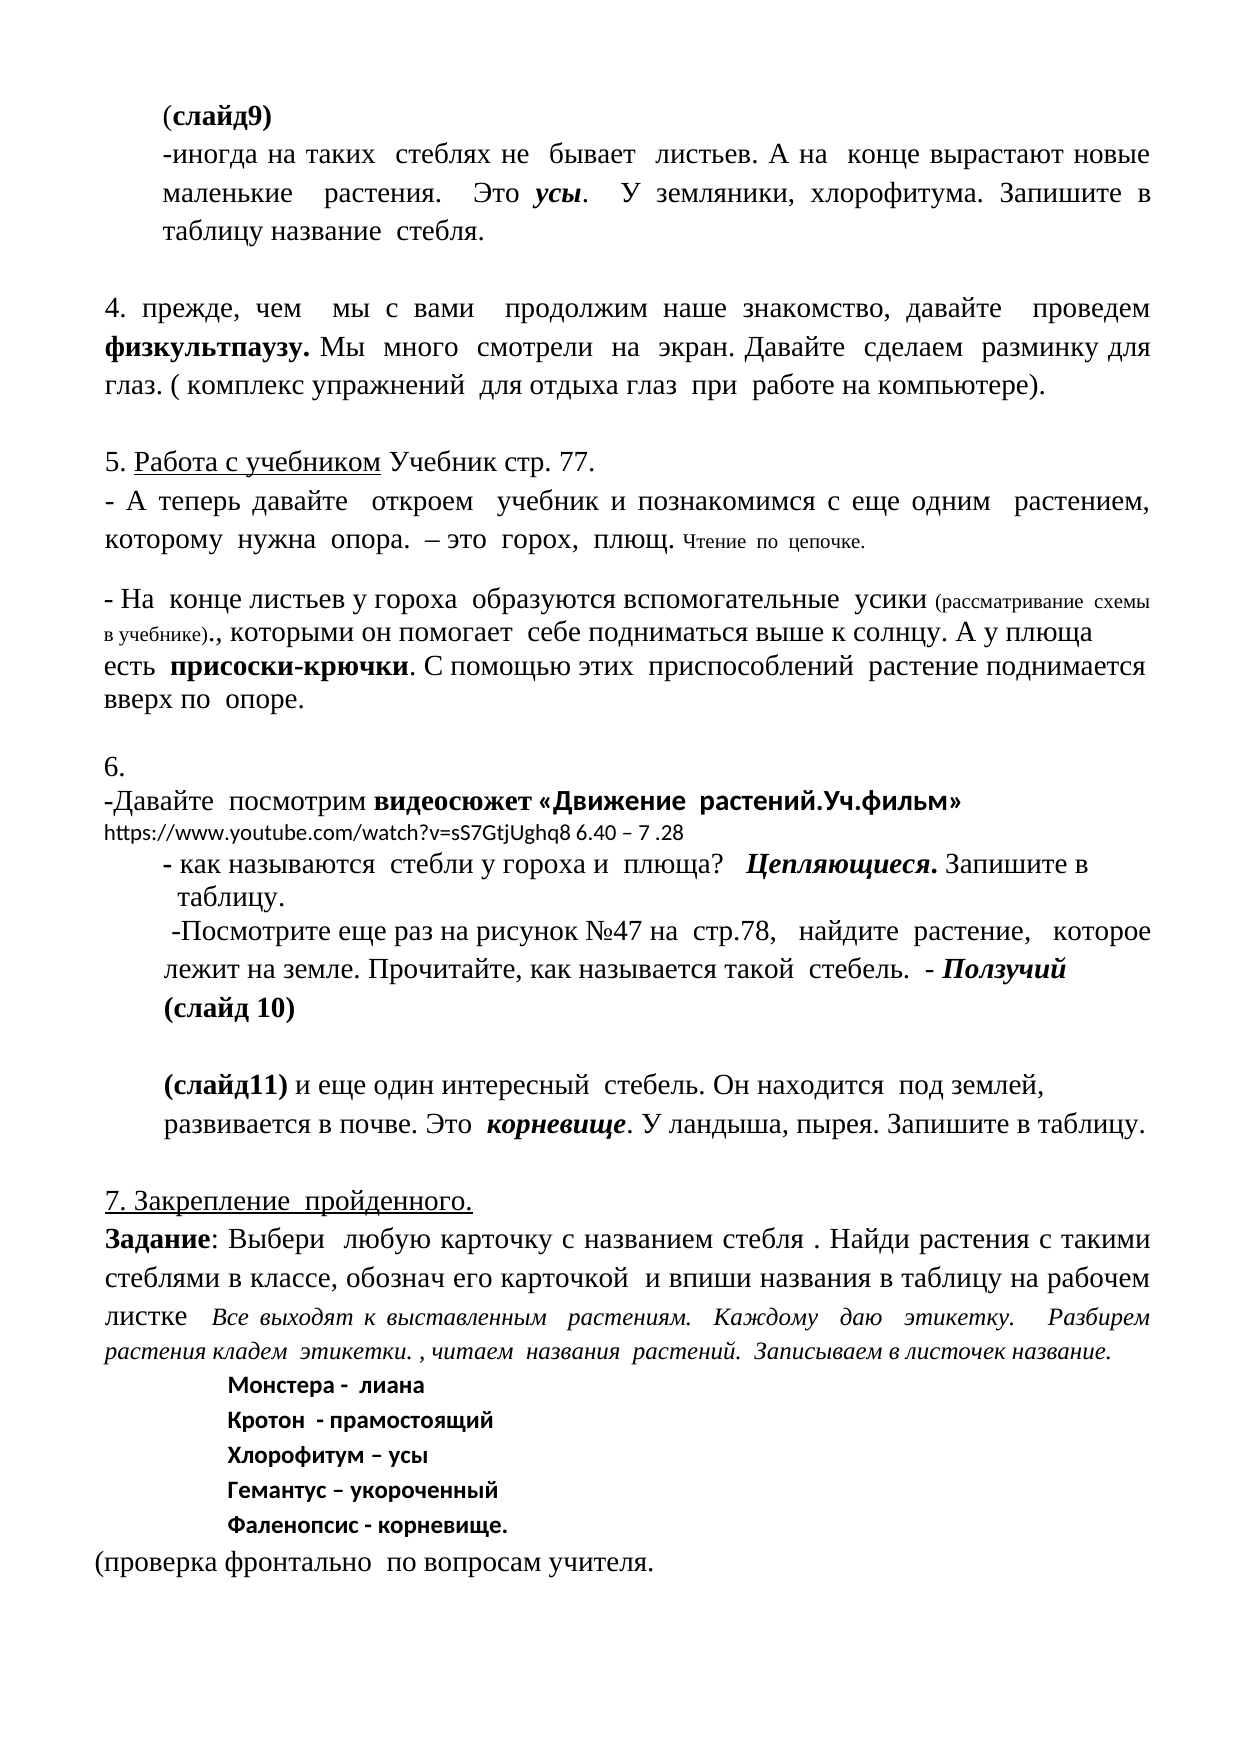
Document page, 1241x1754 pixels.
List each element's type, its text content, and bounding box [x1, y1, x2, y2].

list (проверка фронтально по вопросам учителя. [89, 1544, 1152, 1578]
list -иногда на таких стеблях не бывает листьев. А на конце вырастают новые маленькие растения. Это усы. У земляники, хлорофитума. Запишите в таблицу название стебля. [162, 136, 1152, 247]
list Монстера - лиана [104, 1369, 1152, 1400]
list 4. прежде, чем мы с вами продолжим наше знакомство, давайте проведем физкультпаузу. Мы много смотрели на экран. Давайте сделаем разминку для глаз. ( комплекс упражнений для отдыха глаз при работе на компьютере). [104, 290, 1152, 401]
text - как называются стебли у гороха и плюща? Цепляющиеся. Запишите в [103, 846, 1152, 879]
list (слайд9) [162, 98, 1152, 131]
list развивается в почве. Это корневище. У ландыша, пырея. Запишите в таблицу. [104, 1106, 1152, 1139]
list (слайд 10) [104, 990, 1152, 1024]
text -Давайте посмотрим видеосюжет «Движение растений.Уч.фильм» https://www.youtube.com/watch?v=sS7GtjUghq8 6.40 – 7 .28 [103, 782, 1152, 846]
list 7. Закрепление пройденного. [104, 1183, 1152, 1216]
text - На конце листьев у гороха образуются вспомогательные усики (рассматривание схемы в учебнике)., которыми он помогает себе подниматься выше к солнцу. А у плюща есть присоски-крючки. С помощью этих приспособлений растение поднимается вверх по опоре. [103, 581, 1152, 715]
list лежит на земле. Прочитайте, как называется такой стебель. - Ползучий [104, 952, 1152, 985]
list 5. Работа с учебником Учебник стр. 77. [104, 444, 1152, 478]
list Фаленопсис - корневище. [104, 1509, 1152, 1540]
list Гемантус – укороченный [104, 1474, 1152, 1505]
text таблицу. [103, 879, 1152, 913]
list -Посмотрите еще раз на рисунок №47 на стр.78, найдите растение, которое [104, 913, 1152, 947]
list Кротон - прамостоящий [104, 1404, 1152, 1435]
list Хлорофитум – усы [104, 1439, 1152, 1470]
list (слайд11) и еще один интересный стебель. Он находится под землей, [104, 1067, 1152, 1101]
list - А теперь давайте откроем учебник и познакомимся с еще одним растением, которому нужна опора. – это горох, плющ. Чтение по цепочке. [104, 483, 1152, 555]
text 6. [103, 749, 1152, 782]
list Задание: Выбери любую карточку с названием стебля . Найди растения с такими стеблями в классе, обознач его карточкой и впиши названия в таблицу на рабочем листке Все выходят к выставленным растениям. Каждому даю этикетку. Разбирем растения кладем этикетки. , читаем названия растений. Записываем в листочек название. [104, 1221, 1152, 1365]
